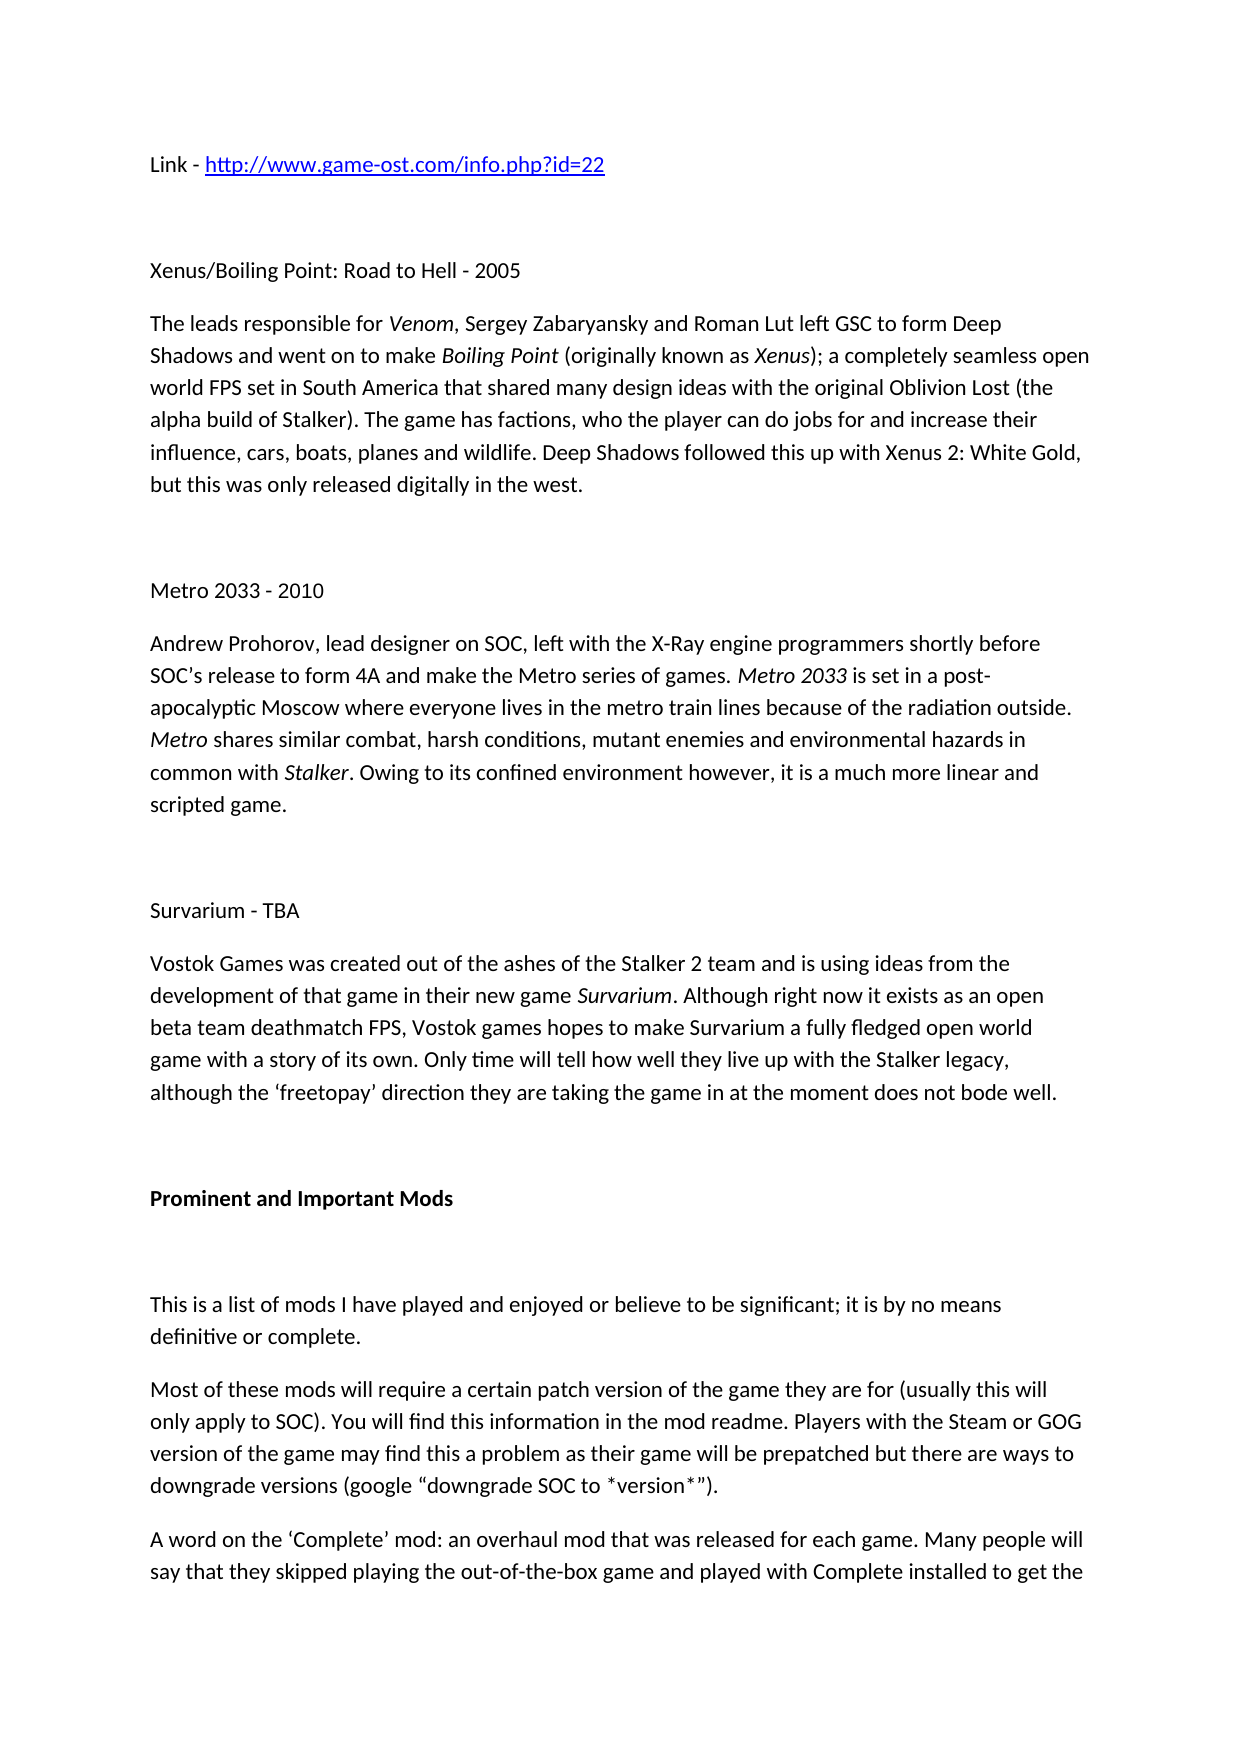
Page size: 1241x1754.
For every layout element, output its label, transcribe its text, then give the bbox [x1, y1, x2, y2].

text Metro 2033 - 2010 [150, 576, 1090, 604]
text Prominent and Important Mods [150, 1184, 1090, 1212]
text Andrew Prohorov, lead designer on SOC, left with the X-Ray engine programmers shortly before SOC’s release to form 4A and make the Metro series of games. Metro 2033 is set in a post-apocalyptic Moscow where everyone lives in the metro train lines because of the radiation outside. Metro shares similar combat, harsh conditions, mutant enemies and environmental hazards in common with Stalker. Owing to its confined environment however, it is a much more linear and scripted game. [150, 629, 1090, 818]
text Link - http://www.game-ost.com/info.php?id=22 [150, 150, 1090, 178]
text Xenus/Boiling Point: Road to Hell - 2005 [150, 256, 1090, 284]
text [150, 1525, 1090, 1585]
text The leads responsible for Venom, Sergey Zabaryansky and Roman Lut left GSC to form Deep Shadows and went on to make Boiling Point (originally known as Xenus); a completely seamless open world FPS set in South America that shared many design ideas with the original Oblivion Lost (the alpha build of Stalker). The game has factions, who the player can do jobs for and increase their influence, cars, boats, planes and wildlife. Deep Shadows followed this up with Xenus 2: White Gold, but this was only released digitally in the west. [150, 309, 1090, 498]
text Most of these mods will require a certain patch version of the game they are for (usually this will only apply to SOC). You will find this information in the mod readme. Players with the Steam or GOG version of the game may find this a problem as their game will be prepatched but there are ways to downgrade versions (google “downgrade SOC to *version*”). [150, 1375, 1090, 1500]
text Survarium - TBA [150, 896, 1090, 924]
text Vostok Games was created out of the ashes of the Stalker 2 team and is using ideas from the development of that game in their new game Survarium. Although right now it exists as an open beta team deathmatch FPS, Vostok games hopes to make Survarium a fully fledged open world game with a story of its own. Only time will tell how well they live up with the Stalker legacy, although the ‘freetopay’ direction they are taking the game in at the moment does not bode well. [150, 949, 1090, 1106]
text This is a list of mods I have played and enjoyed or believe to be significant; it is by no means definitive or complete. [150, 1290, 1090, 1350]
